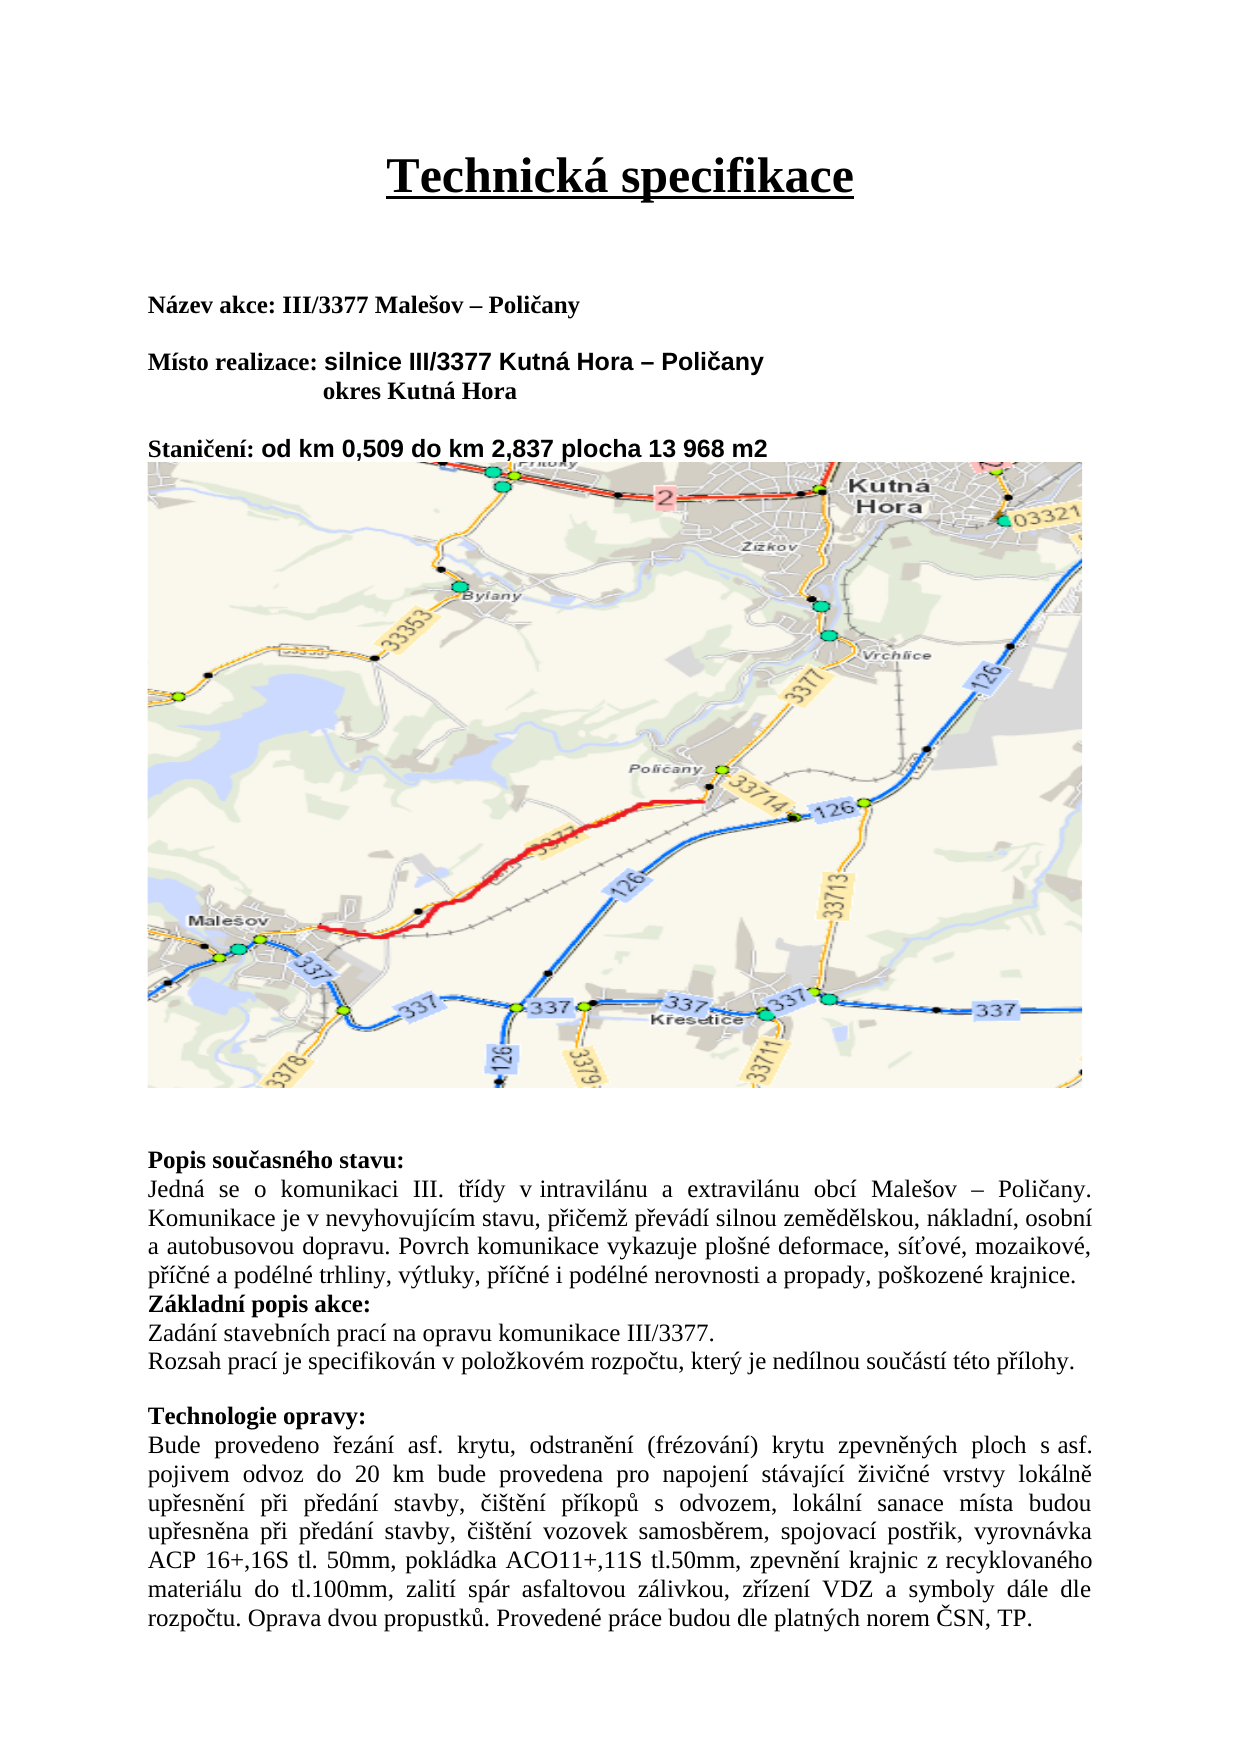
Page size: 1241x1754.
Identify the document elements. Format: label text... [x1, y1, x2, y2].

text Základní popis akce: [148, 1289, 1092, 1318]
title Technická specifikace [148, 146, 1092, 204]
text Staničení: od km 0,509 do km 2,837 plocha 13 968 m2 [148, 434, 1092, 463]
picture [147, 462, 1083, 1088]
text okres Kutná Hora [148, 376, 1092, 405]
text Popis současného stavu: [148, 1145, 1092, 1174]
text Rozsah prací je specifikován v položkovém rozpočtu, který je nedílnou součástí této přílohy. [148, 1346, 1092, 1375]
text Jedná se o komunikaci III. třídy v intravilánu a extravilánu obcí Malešov – Poličany. Komunikace je v nevyhovujícím stavu, přičemž převádí silnou zemědělskou, nákladní, osobní a autobusovou dopravu. Povrch komunikace vykazuje plošné deformace, síťové, mozaikové, příčné a podélné trhliny, výtluky, příčné i podélné nerovnosti a propady, poškozené krajnice. [148, 1174, 1092, 1289]
text Bude provedeno řezání asf. krytu, odstranění (frézování) krytu zpevněných ploch s asf. pojivem odvoz do 20 km bude provedena pro napojení stávající živičné vrstvy lokálně upřesnění při předání stavby, čištění příkopů s odvozem, lokální sanace místa budou upřesněna při předání stavby, čištění vozovek samosběrem, spojovací postřik, vyrovnávka ACP 16+,16S tl. 50mm, pokládka ACO11+,11S tl.50mm, zpevnění krajnic z recyklovaného materiálu do tl.100mm, zalití spár asfaltovou zálivkou, zřízení VDZ a symboly dále dle rozpočtu. Oprava dvou propustků. Provedené práce budou dle platných norem ČSN, TP. [148, 1430, 1092, 1631]
text Technologie opravy: [148, 1401, 1092, 1430]
text Místo realizace: silnice III/3377 Kutná Hora – Poličany [148, 347, 1092, 376]
text Název akce: III/3377 Malešov – Poličany [148, 290, 1092, 319]
text Zadání stavebních prací na opravu komunikace III/3377. [148, 1318, 1092, 1346]
